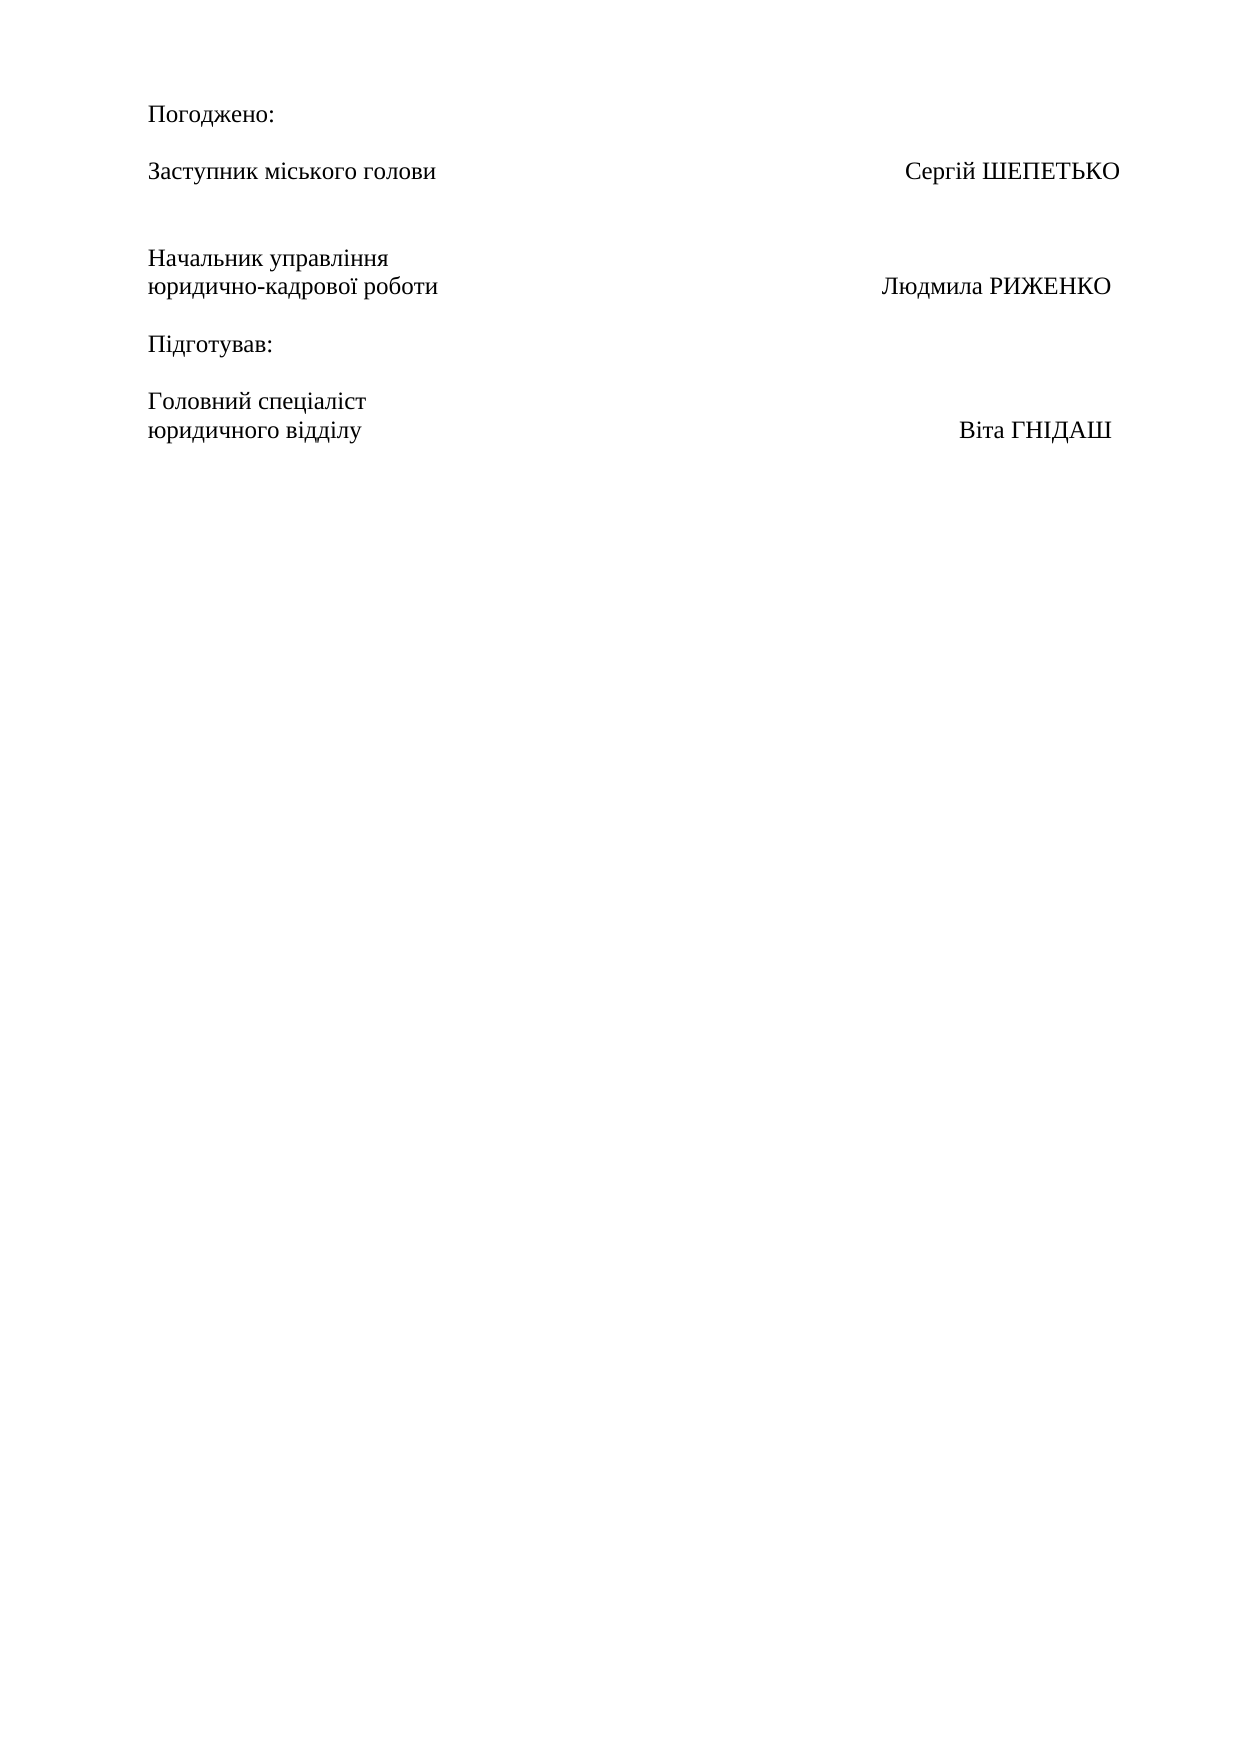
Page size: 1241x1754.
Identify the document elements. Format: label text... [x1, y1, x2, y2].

text юридичного відділу Віта ГНІДАШ [148, 415, 1152, 444]
text Головний спеціаліст [148, 386, 1152, 415]
text Підготував: [148, 329, 1152, 358]
text Погоджено: [148, 99, 1152, 128]
text Заступник міського голови Сергій ШЕПЕТЬКО [148, 156, 1152, 185]
text Начальник управління [148, 243, 1152, 271]
text юридично-кадрової роботи Людмила РИЖЕНКО [148, 271, 1152, 300]
